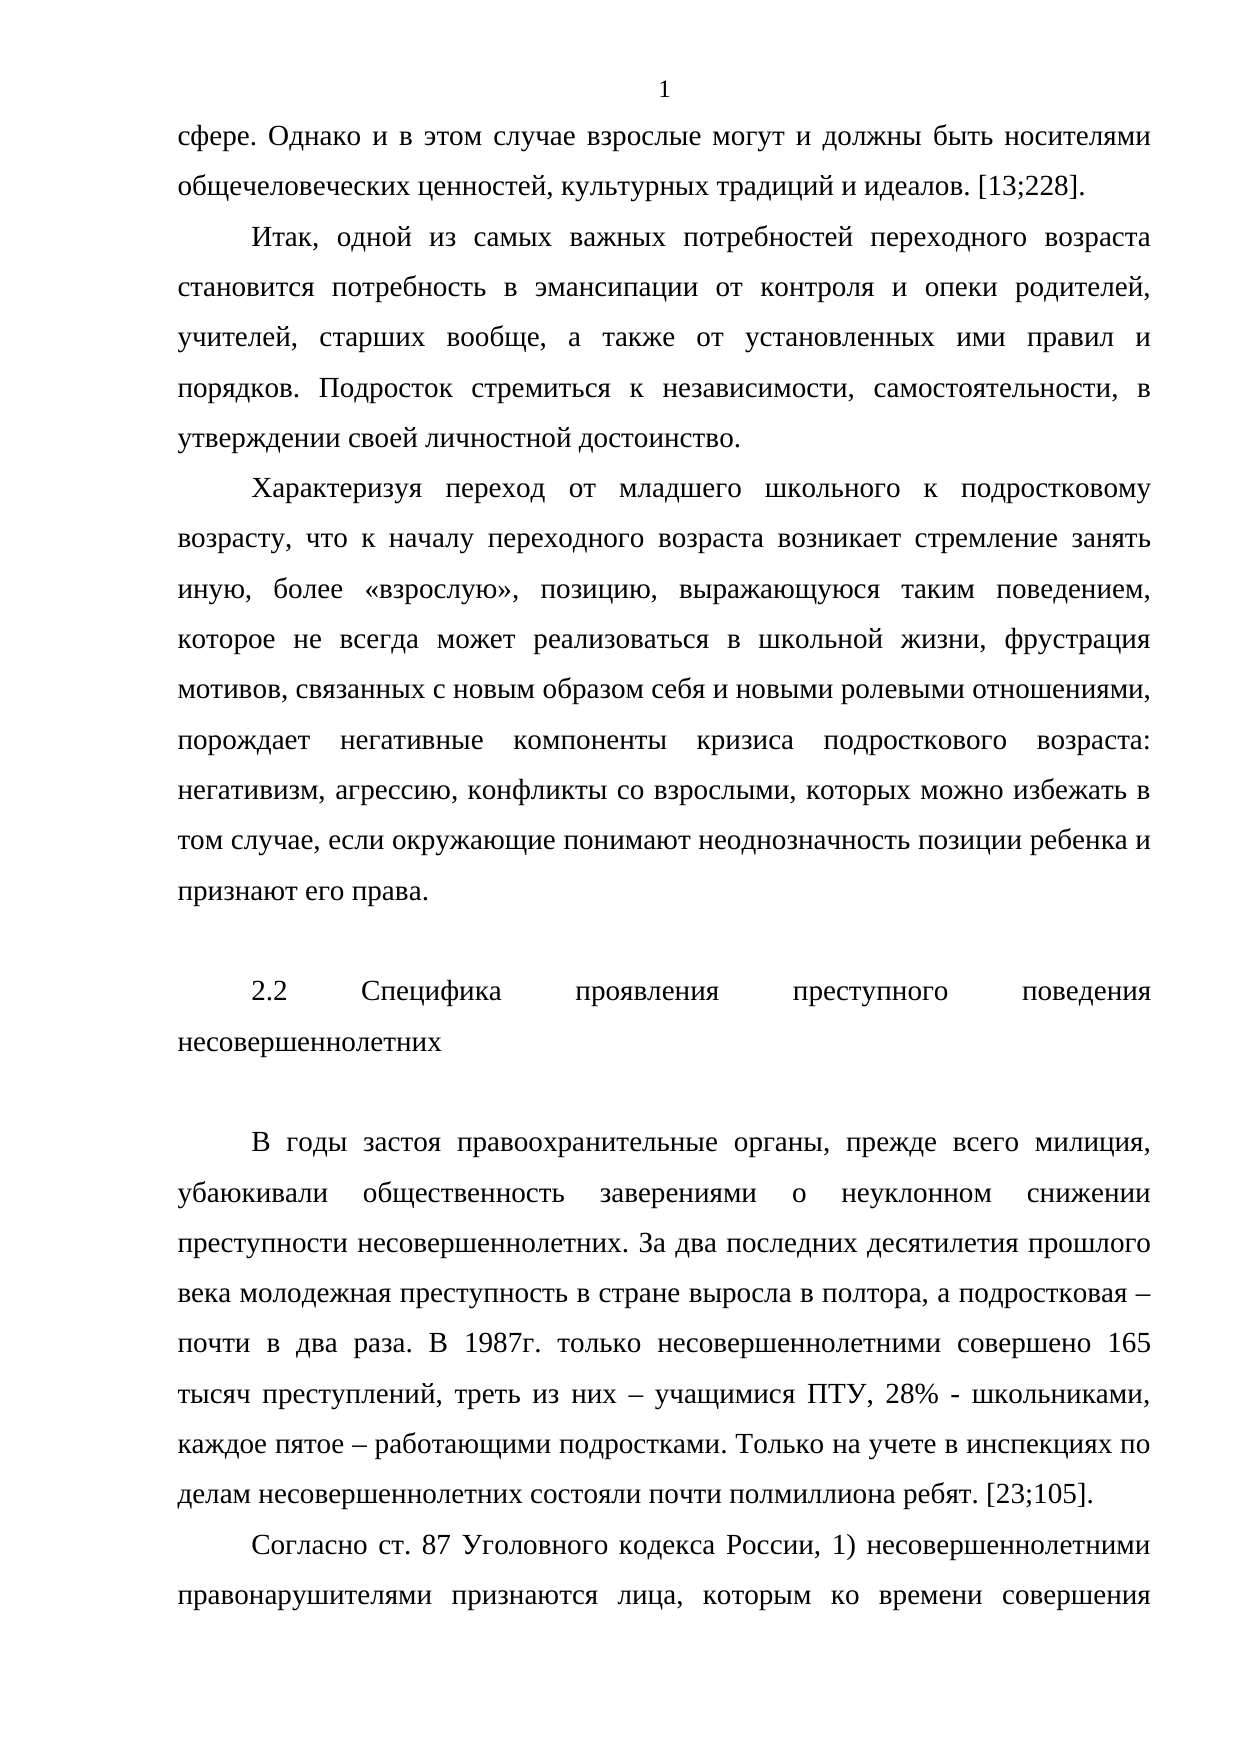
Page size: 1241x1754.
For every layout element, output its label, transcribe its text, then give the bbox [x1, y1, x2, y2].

text 2.2 Специфика проявления преступного поведения несовершеннолетних [177, 973, 1152, 1057]
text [177, 118, 1152, 202]
text В годы застоя правоохранительные органы, прежде всего милиция, убаюкивали общественность заверениями о неуклонном снижении преступности несовершеннолетних. За два последних десятилетия прошлого века молодежная преступность в стране выросла в полтора, а подростковая – почти в два раза. В 1987г. только несовершеннолетними совершено 165 тысяч преступлений, треть из них – учащимися ПТУ, 28% - школьниками, каждое пятое – работающими подростками. Только на учете в инспекциях по делам несовершеннолетних состояли почти полмиллиона ребят. [23;105]. [177, 1124, 1152, 1510]
text Итак, одной из самых важных потребностей переходного возраста становится потребность в эмансипации от контроля и опеки родителей, учителей, старших вообще, а также от установленных ими правил и порядков. Подросток стремиться к независимости, самостоятельности, в утверждении своей личностной достоинство. [177, 219, 1152, 453]
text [177, 1527, 1152, 1611]
text Характеризуя переход от младшего школьного к подростковому возрасту, что к началу переходного возраста возникает стремление занять иную, более «взрослую», позицию, выражающуюся таким поведением, которое не всегда может реализоваться в школьной жизни, фрустрация мотивов, связанных с новым образом себя и новыми ролевыми отношениями, порождает негативные компоненты кризиса подросткового возраста: негативизм, агрессию, конфликты со взрослыми, которых можно избежать в том случае, если окружающие понимают неоднозначность позиции ребенка и признают его права. [177, 470, 1152, 906]
